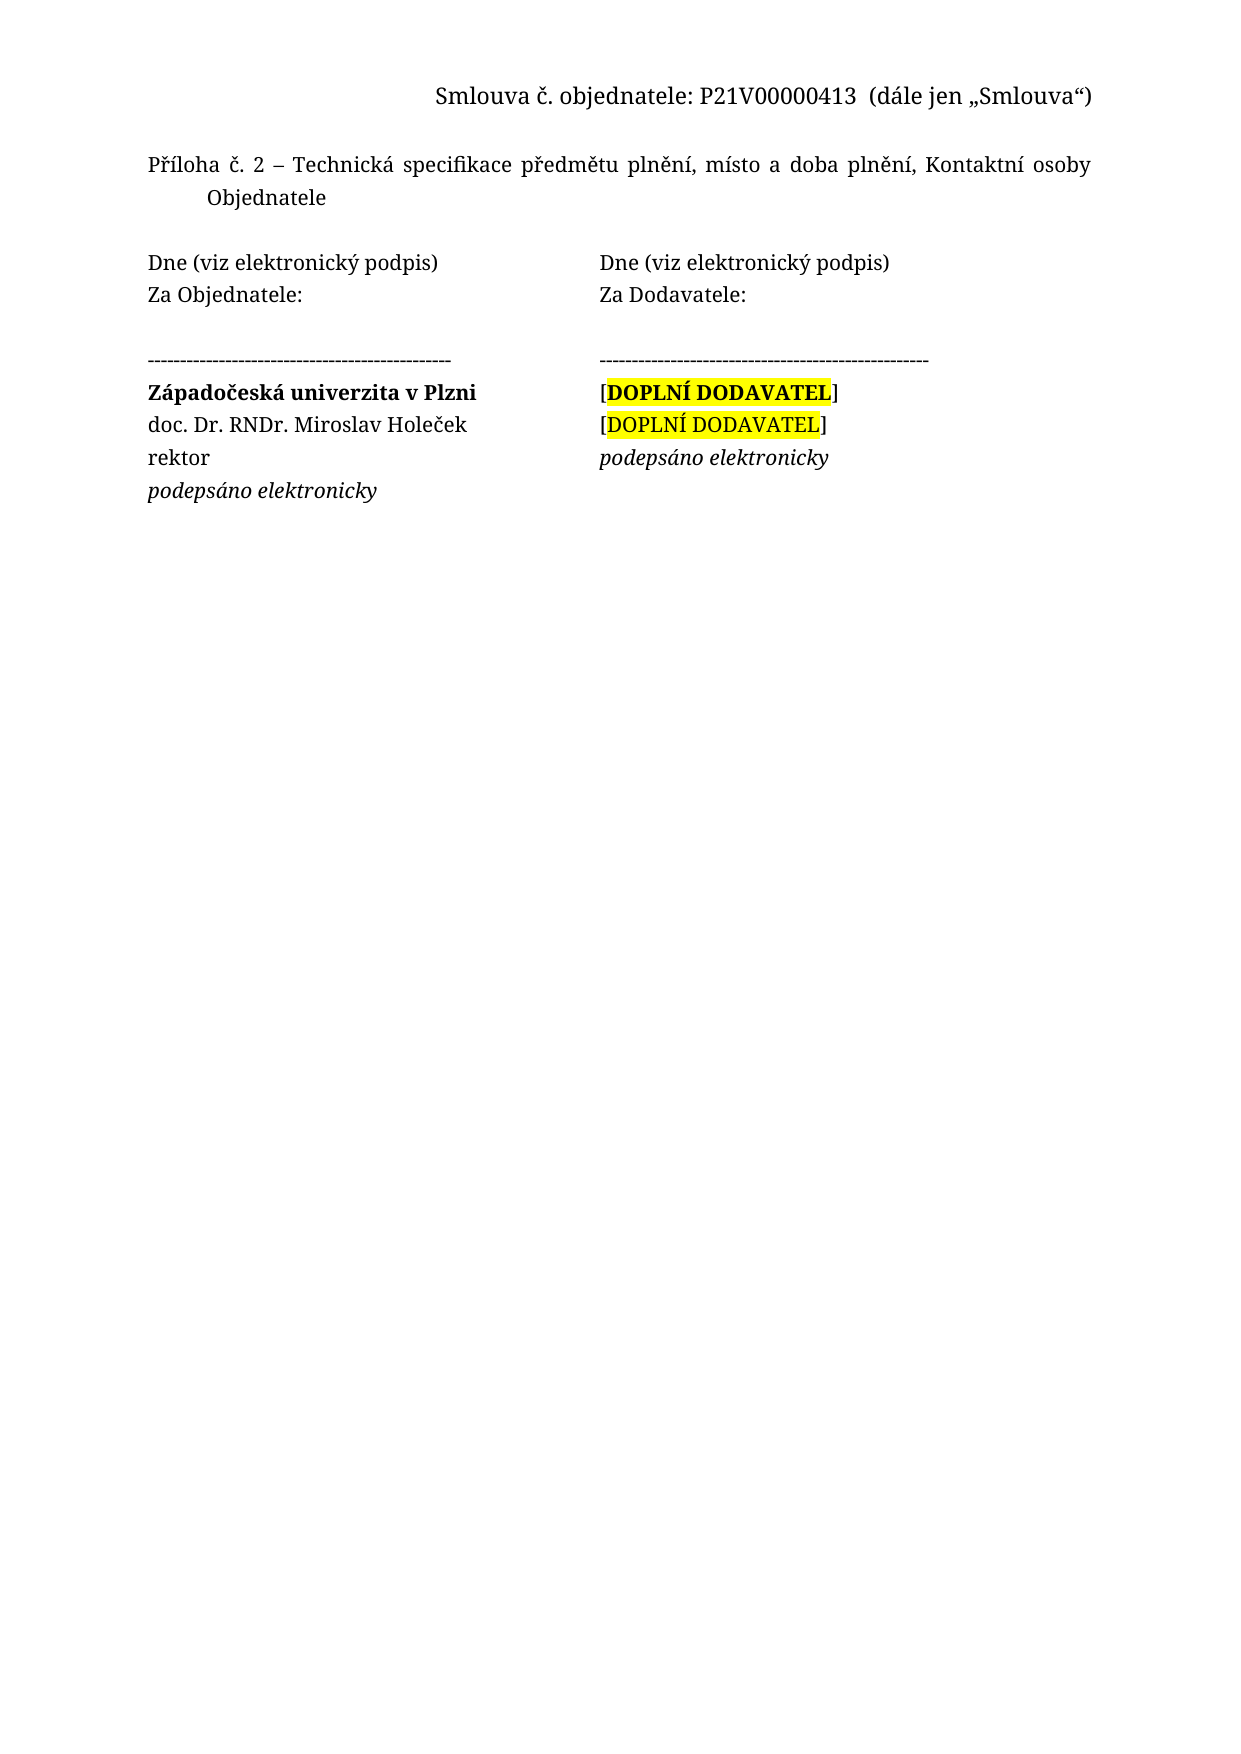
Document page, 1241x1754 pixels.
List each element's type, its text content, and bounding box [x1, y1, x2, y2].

table_header Dne (viz elektronický podpis) Za Dodavatele: --------------------------------------------------- [DOPLNÍ DODAVATEL] [DOPLNÍ DODAVATEL] podepsáno elektronicky [588, 248, 1040, 508]
text Příloha č. 2 – Technická specifikace předmětu plnění, místo a doba plnění, Kontaktní osoby Objednatele [148, 150, 1093, 211]
table_header Dne (viz elektronický podpis) Za Objednatele: ----------------------------------------------- Západočeská univerzita v Plzni doc. Dr. RNDr. Miroslav Holeček rektor podepsáno elektronicky [136, 248, 588, 508]
